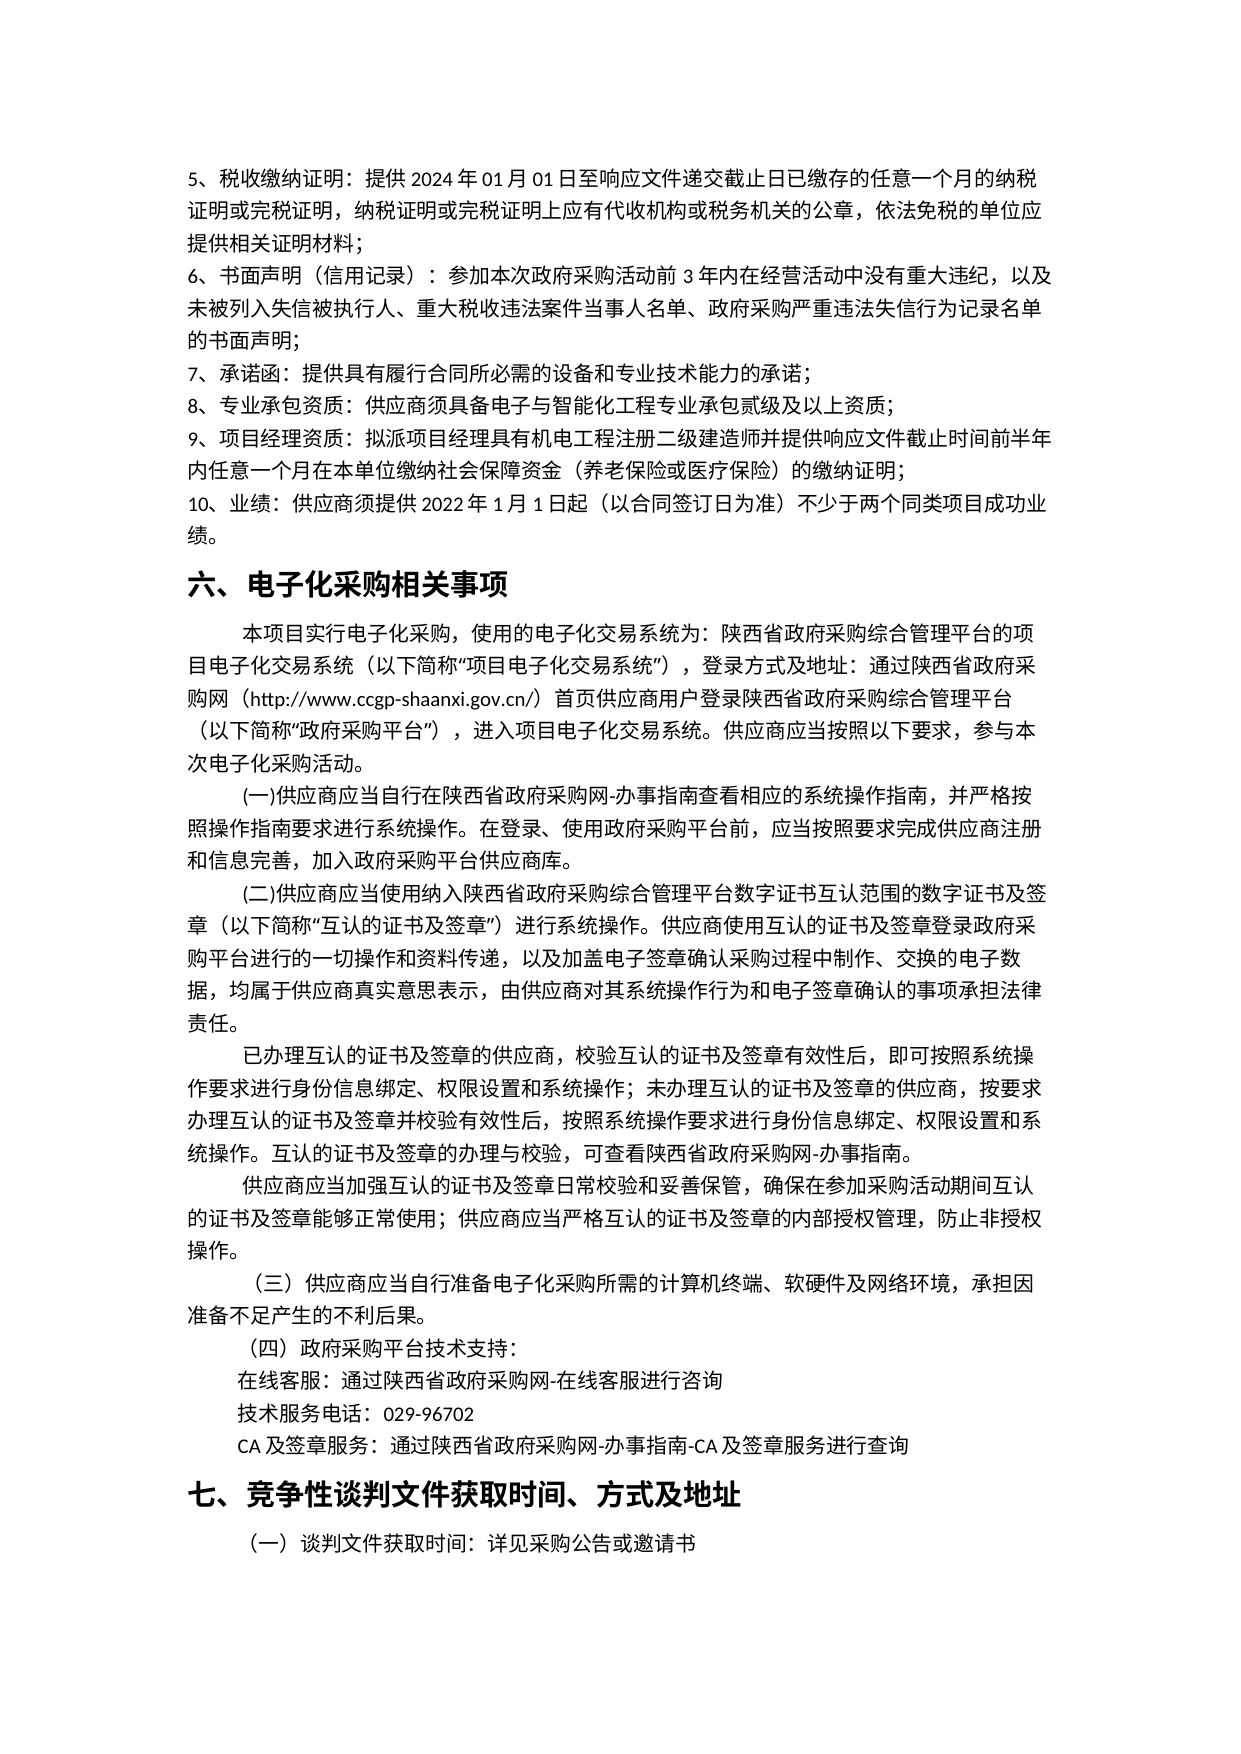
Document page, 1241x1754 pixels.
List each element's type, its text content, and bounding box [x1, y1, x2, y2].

text 供应商应当加强互认的证书及签章日常校验和妥善保管，确保在参加采购活动期间互认的证书及签章能够正常使用；供应商应当严格互认的证书及签章的内部授权管理，防止非授权操作。 [187, 1169, 1053, 1267]
text 5、税收缴纳证明：提供2024年01月01日至响应文件递交截止日已缴存的任意一个月的纳税证明或完税证明，纳税证明或完税证明上应有代收机构或税务机关的公章，依法免税的单位应提供相关证明材料； [187, 162, 1053, 259]
text （四）政府采购平台技术支持： [187, 1332, 1053, 1364]
text 在线客服：通过陕西省政府采购网-在线客服进行咨询 [187, 1364, 1053, 1397]
text （三）供应商应当自行准备电子化采购所需的计算机终端、软硬件及网络环境，承担因准备不足产生的不利后果。 [187, 1267, 1053, 1332]
text 7、承诺函：提供具有履行合同所必需的设备和专业技术能力的承诺； [187, 357, 1053, 389]
text 10、业绩：供应商须提供2022年1月1日起（以合同签订日为准）不少于两个同类项目成功业绩。 [187, 487, 1053, 552]
text 六、电子化采购相关事项 [187, 552, 1053, 617]
text 6、书面声明（信用记录）：参加本次政府采购活动前 3 年内在经营活动中没有重大违纪，以及未被列入失信被执行人、重大税收违法案件当事人名单、政府采购严重违法失信行为记录名单的书面声明； [187, 259, 1053, 357]
text (一)供应商应当自行在陕西省政府采购网-办事指南查看相应的系统操作指南，并严格按照操作指南要求进行系统操作。在登录、使用政府采购平台前，应当按照要求完成供应商注册和信息完善，加入政府采购平台供应商库。 [187, 779, 1053, 877]
text 已办理互认的证书及签章的供应商，校验互认的证书及签章有效性后，即可按照系统操作要求进行身份信息绑定、权限设置和系统操作；未办理互认的证书及签章的供应商，按要求办理互认的证书及签章并校验有效性后，按照系统操作要求进行身份信息绑定、权限设置和系统操作。互认的证书及签章的办理与校验，可查看陕西省政府采购网-办事指南。 [187, 1039, 1053, 1169]
text 技术服务电话：029-96702 [187, 1397, 1053, 1429]
text 七、竞争性谈判文件获取时间、方式及地址 [187, 1462, 1053, 1527]
text 本项目实行电子化采购，使用的电子化交易系统为：陕西省政府采购综合管理平台的项目电子化交易系统（以下简称“项目电子化交易系统”），登录方式及地址：通过陕西省政府采购网（http://www.ccgp-shaanxi.gov.cn/）首页供应商用户登录陕西省政府采购综合管理平台（以下简称“政府采购平台”），进入项目电子化交易系统。供应商应当按照以下要求，参与本次电子化采购活动。 [187, 617, 1053, 779]
text CA及签章服务：通过陕西省政府采购网-办事指南-CA及签章服务进行查询 [187, 1429, 1053, 1462]
text （一）谈判文件获取时间：详见采购公告或邀请书 [187, 1527, 1053, 1559]
text 9、项目经理资质：拟派项目经理具有机电工程注册二级建造师并提供响应文件截止时间前半年内任意一个月在本单位缴纳社会保障资金（养老保险或医疗保险）的缴纳证明； [187, 422, 1053, 487]
text (二)供应商应当使用纳入陕西省政府采购综合管理平台数字证书互认范围的数字证书及签章（以下简称“互认的证书及签章”）进行系统操作。供应商使用互认的证书及签章登录政府采购平台进行的一切操作和资料传递，以及加盖电子签章确认采购过程中制作、交换的电子数据，均属于供应商真实意思表示，由供应商对其系统操作行为和电子签章确认的事项承担法律责任。 [187, 877, 1053, 1039]
text 8、专业承包资质：供应商须具备电子与智能化工程专业承包贰级及以上资质； [187, 389, 1053, 422]
